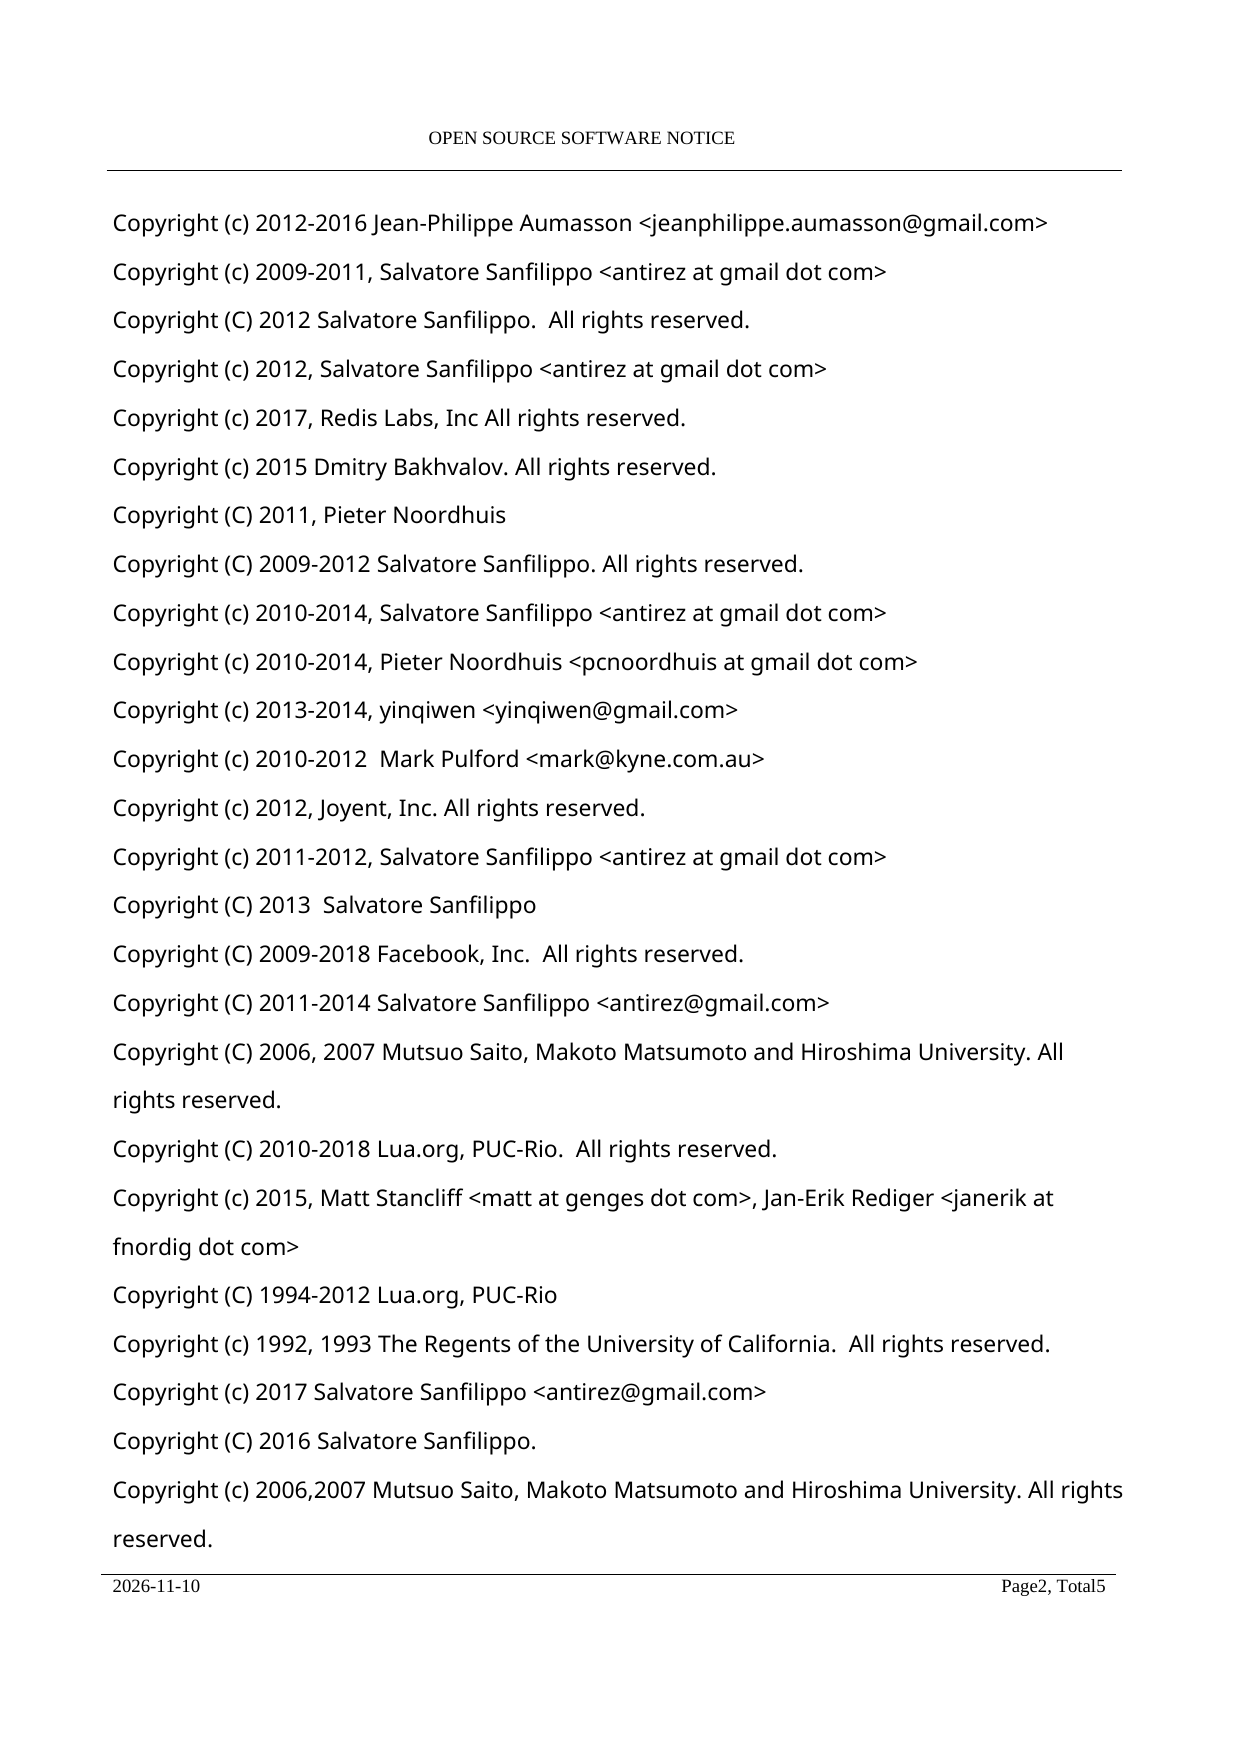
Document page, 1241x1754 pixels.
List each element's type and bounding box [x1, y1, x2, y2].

text [112, 1278, 1128, 1554]
text [112, 206, 1128, 1263]
